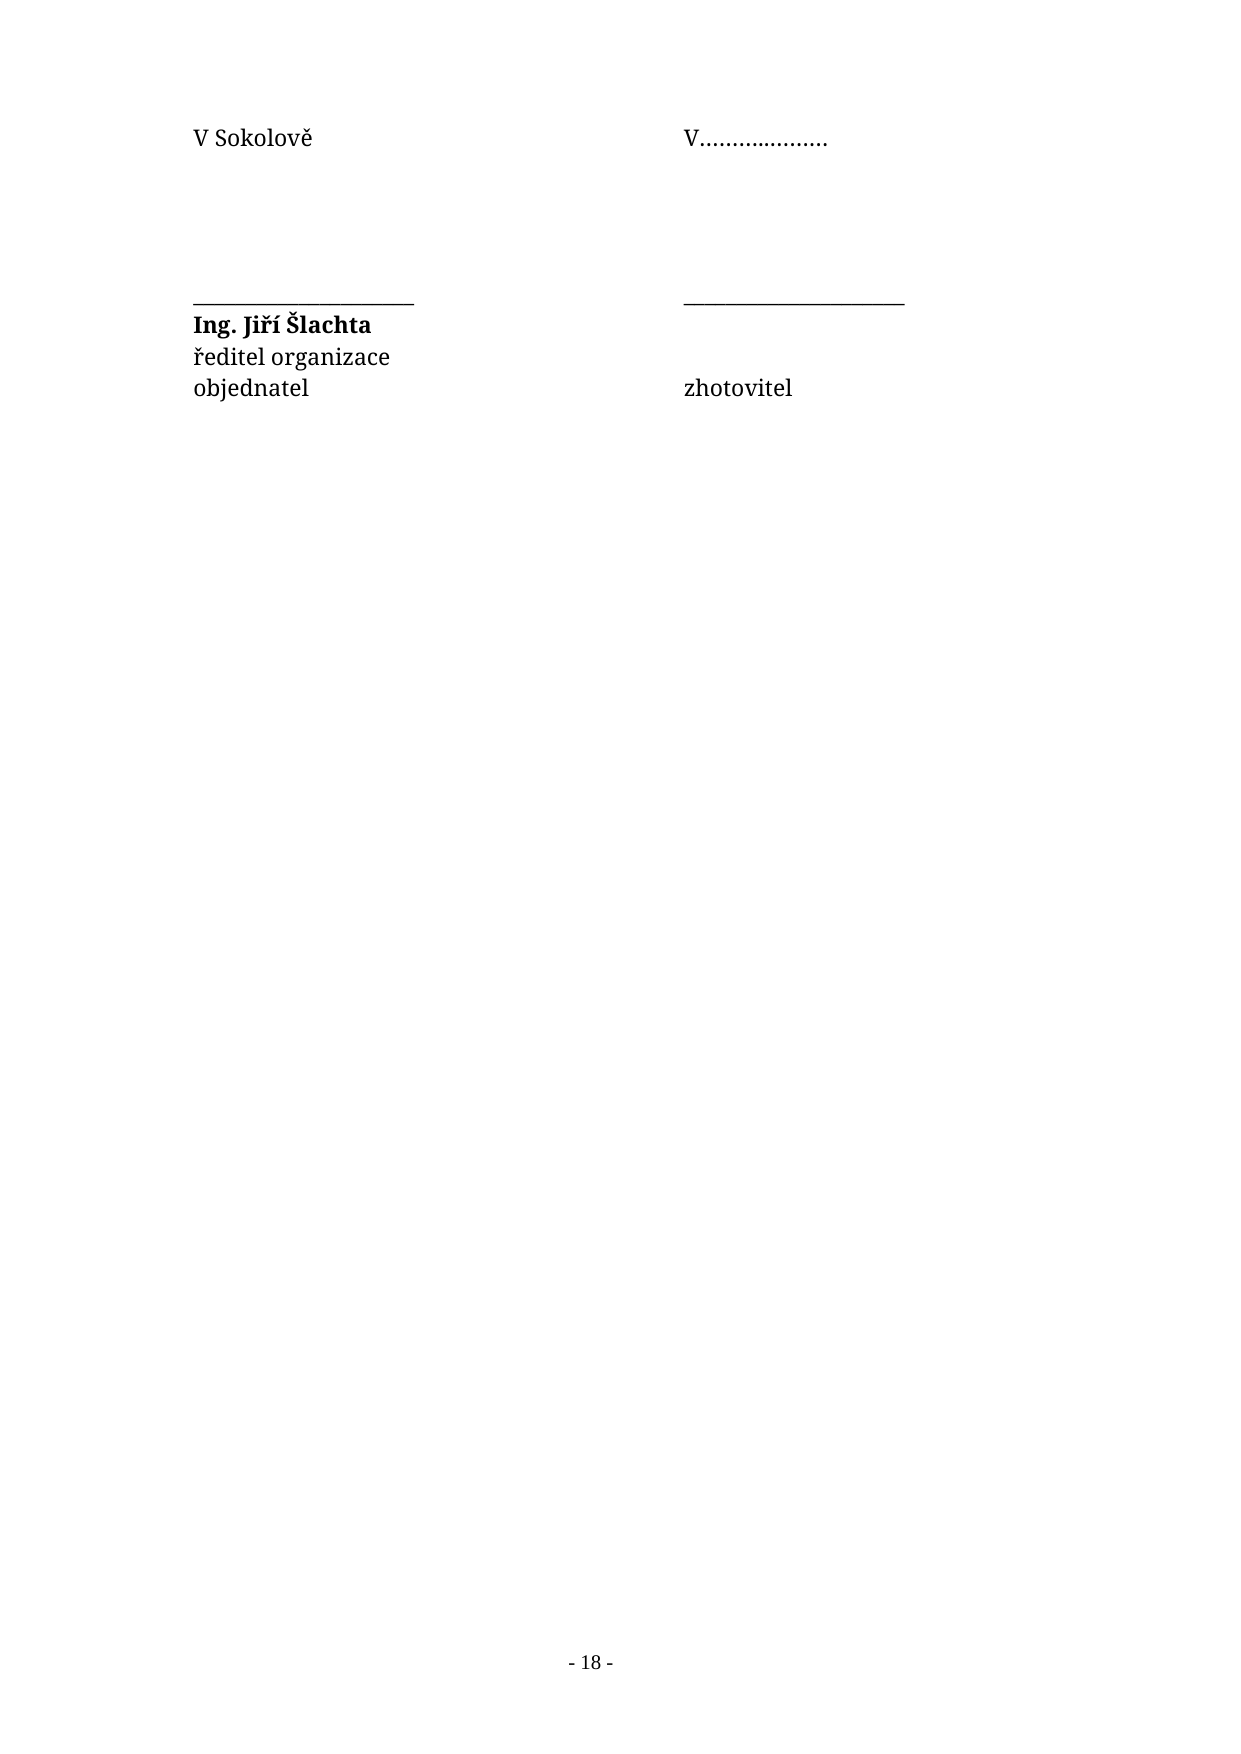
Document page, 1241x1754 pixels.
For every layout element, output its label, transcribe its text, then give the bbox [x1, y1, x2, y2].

table_header V………..……… [672, 122, 1163, 278]
table_cell _____________________ zhotovitel [672, 278, 1163, 403]
table_cell _____________________ Ing. Jiří Šlachta ředitel organizace objednatel [182, 278, 672, 403]
table_header V Sokolově [182, 122, 672, 278]
